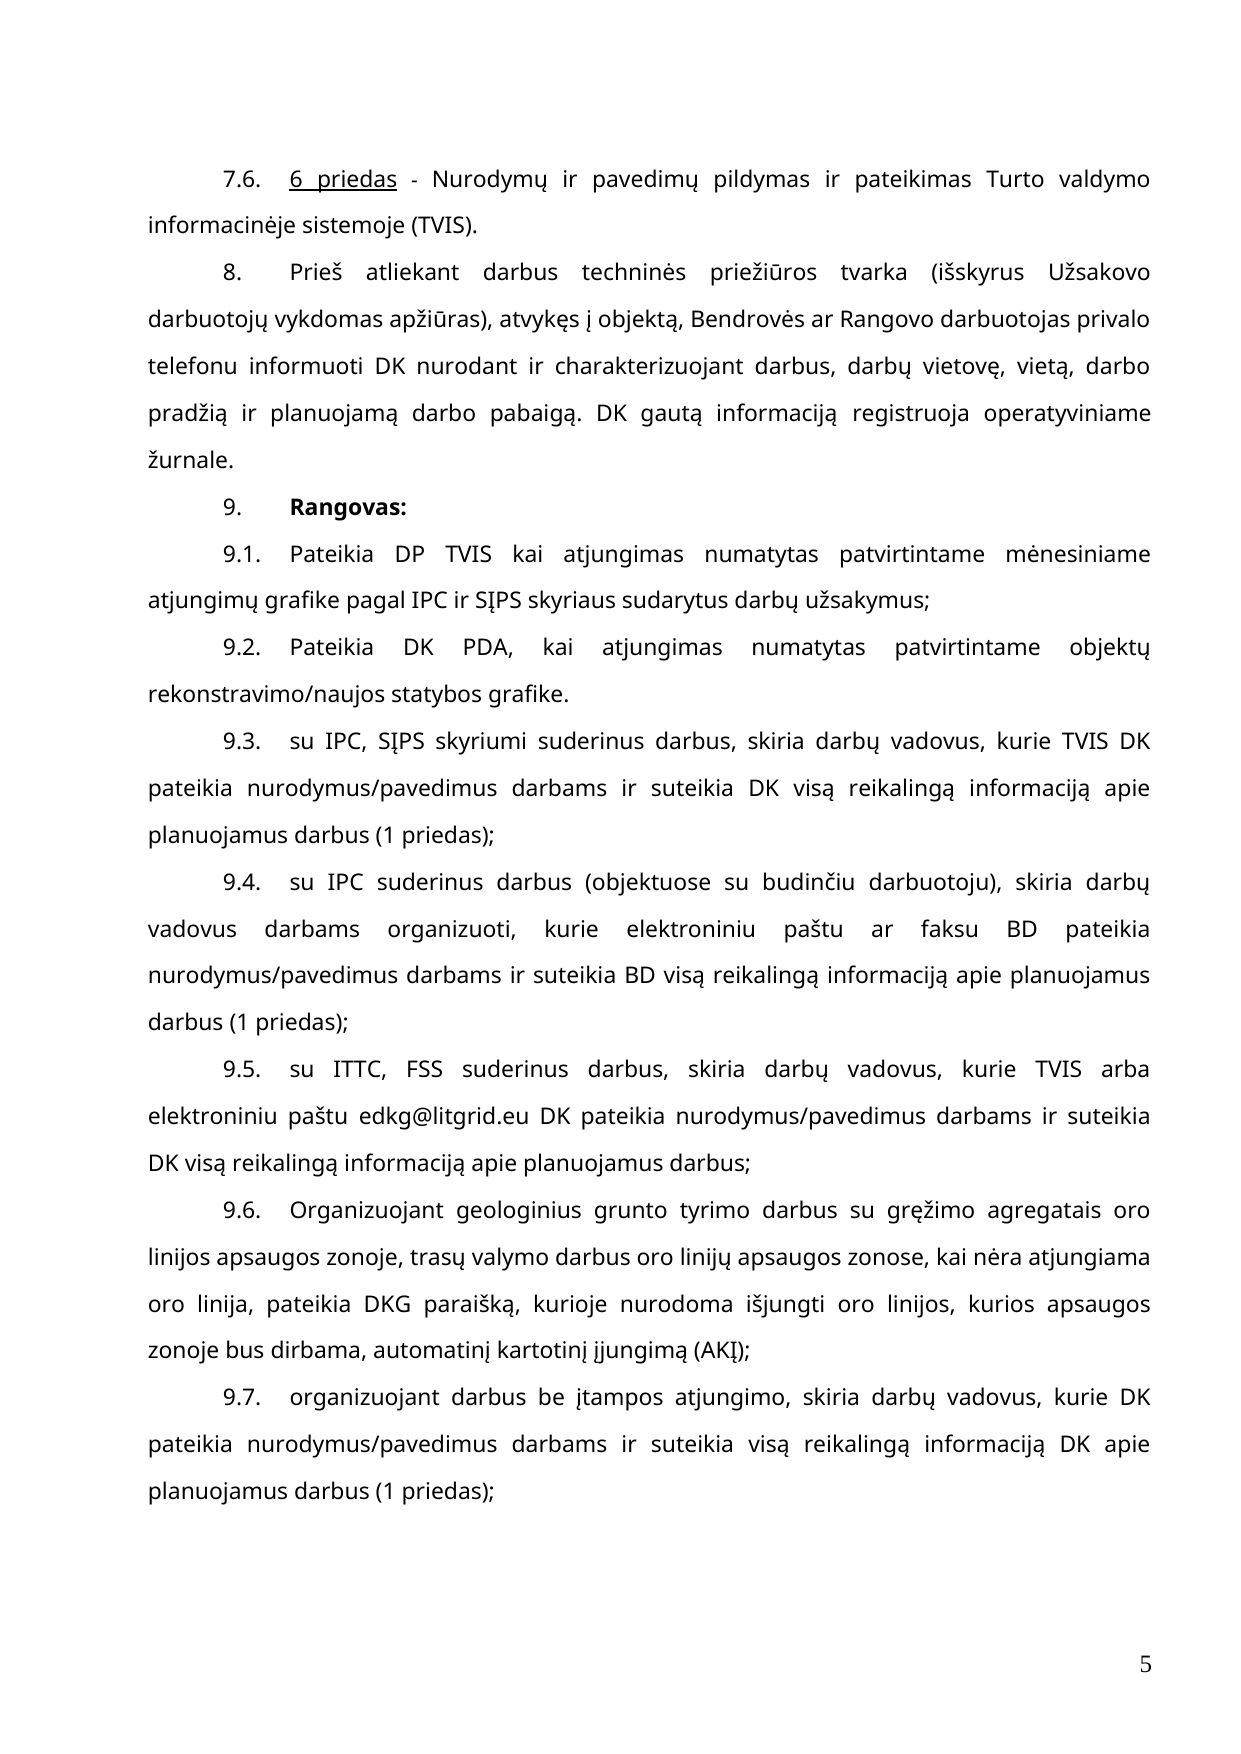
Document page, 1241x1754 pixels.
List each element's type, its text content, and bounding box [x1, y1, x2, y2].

list su ITTC, FSS suderinus darbus, skiria darbų vadovus, kurie TVIS arba elektroniniu paštu edkg@litgrid.eu DK pateikia nurodymus/pavedimus darbams ir suteikia DK visą reikalingą informaciją apie planuojamus darbus; [148, 1053, 1152, 1178]
list Pateikia DK PDA, kai atjungimas numatytas patvirtintame objektų rekonstravimo/naujos statybos grafike. [148, 631, 1152, 709]
list su IPC suderinus darbus (objektuose su budinčiu darbuotoju), skiria darbų vadovus darbams organizuoti, kurie elektroniniu paštu ar faksu BD pateikia nurodymus/pavedimus darbams ir suteikia BD visą reikalingą informaciją apie planuojamus darbus (1 priedas); [148, 866, 1152, 1037]
list organizuojant darbus be įtampos atjungimo, skiria darbų vadovus, kurie DK pateikia nurodymus/pavedimus darbams ir suteikia visą reikalingą informaciją DK apie planuojamus darbus (1 priedas); [148, 1381, 1152, 1506]
list Rangovas: [148, 491, 1152, 522]
list Prieš atliekant darbus techninės priežiūros tvarka (išskyrus Užsakovo darbuotojų vykdomas apžiūras), atvykęs į objektą, Bendrovės ar Rangovo darbuotojas privalo telefonu informuoti DK nurodant ir charakterizuojant darbus, darbų vietovę, vietą, darbo pradžią ir planuojamą darbo pabaigą. DK gautą informaciją registruoja operatyviniame žurnale. [148, 256, 1152, 475]
list Organizuojant geologinius grunto tyrimo darbus su gręžimo agregatais oro linijos apsaugos zonoje, trasų valymo darbus oro linijų apsaugos zonose, kai nėra atjungiama oro linija, pateikia DKG paraišką, kurioje nurodoma išjungti oro linijos, kurios apsaugos zonoje bus dirbama, automatinį kartotinį įjungimą (AKĮ); [148, 1194, 1152, 1366]
list Pateikia DP TVIS kai atjungimas numatytas patvirtintame mėnesiniame atjungimų grafike pagal IPC ir SĮPS skyriaus sudarytus darbų užsakymus; [148, 537, 1152, 616]
list su IPC, SĮPS skyriumi suderinus darbus, skiria darbų vadovus, kurie TVIS DK pateikia nurodymus/pavedimus darbams ir suteikia DK visą reikalingą informaciją apie planuojamus darbus (1 priedas); [148, 725, 1152, 850]
list 6 priedas - Nurodymų ir pavedimų pildymas ir pateikimas Turto valdymo informacinėje sistemoje (TVIS). [148, 162, 1152, 241]
